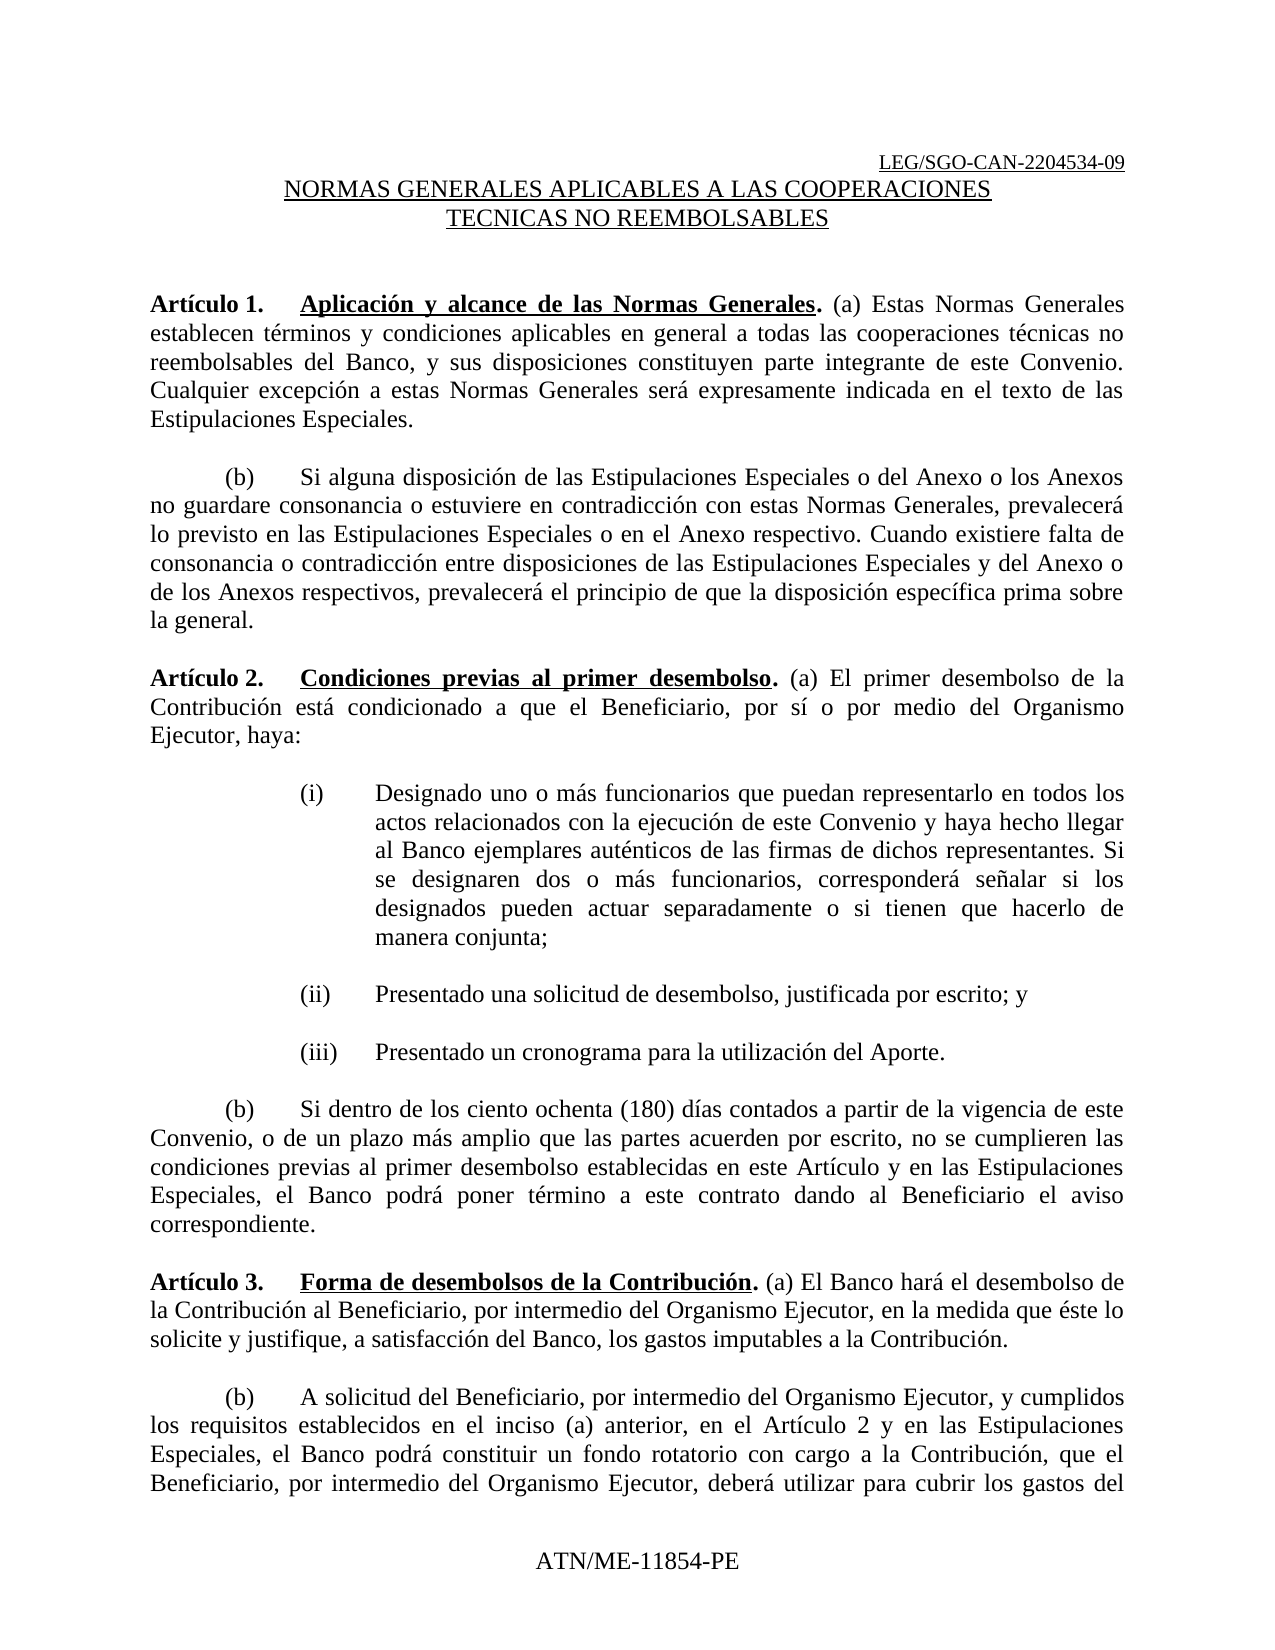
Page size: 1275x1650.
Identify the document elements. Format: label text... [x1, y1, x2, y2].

text Artículo 1. Aplicación y alcance de las Normas Generales. (a) Estas Normas Generales establecen términos y condiciones aplicables en general a todas las cooperaciones técnicas no reembolsables del Banco, y sus disposiciones constituyen parte integrante de este Convenio. Cualquier excepción a estas Normas Generales será expresamente indicada en el texto de las Estipulaciones Especiales. [150, 289, 1125, 433]
text (b) Si alguna disposición de las Estipulaciones Especiales o del Anexo o los Anexos no guardare consonancia o estuviere en contradicción con estas Normas Generales, prevalecerá lo previsto en las Estipulaciones Especiales o en el Anexo respectivo. Cuando existiere falta de consonancia o contradicción entre disposiciones de las Estipulaciones Especiales y del Anexo o de los Anexos respectivos, prevalecerá el principio de que la disposición específica prima sobre la general. [150, 462, 1125, 634]
text (b) Si dentro de los ciento ochenta (180) días contados a partir de la vigencia de este Convenio, o de un plazo más amplio que las partes acuerden por escrito, no se cumplieren las condiciones previas al primer desembolso establecidas en este Artículo y en las Estipulaciones Especiales, el Banco podrá poner término a este contrato dando al Beneficiario el aviso correspondiente. [150, 1094, 1125, 1238]
subtitle NORMAS GENERALES APLICABLES A LAS COOPERACIONES [150, 174, 1125, 203]
text (iii) Presentado un cronograma para la utilización del Aporte. [300, 1037, 1125, 1065]
text Artículo 3. Forma de desembolsos de la Contribución. (a) El Banco hará el desembolso de la Contribución al Beneficiario, por intermedio del Organismo Ejecutor, en la medida que éste lo solicite y justifique, a satisfacción del Banco, los gastos imputables a la Contribución. [150, 1267, 1125, 1353]
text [150, 1382, 1125, 1497]
text LEG/SGO-CAN-2204534-09 [150, 150, 1125, 174]
text (i) Designado uno o más funcionarios que puedan representarlo en todos los actos relacionados con la ejecución de este Convenio y haya hecho llegar al Banco ejemplares auténticos de las firmas de dichos representantes. Si se designaren dos o más funcionarios, corresponderá señalar si los designados pueden actuar separadamente o si tienen que hacerlo de manera conjunta; [300, 778, 1125, 950]
text Artículo 2. Condiciones previas al primer desembolso. (a) El primer desembolso de la Contribución está condicionado a que el Beneficiario, por sí o por medio del Organismo Ejecutor, haya: [150, 663, 1125, 749]
subtitle TECNICAS NO REEMBOLSABLES [150, 203, 1125, 232]
text (ii) Presentado una solicitud de desembolso, justificada por escrito; y [300, 979, 1125, 1008]
